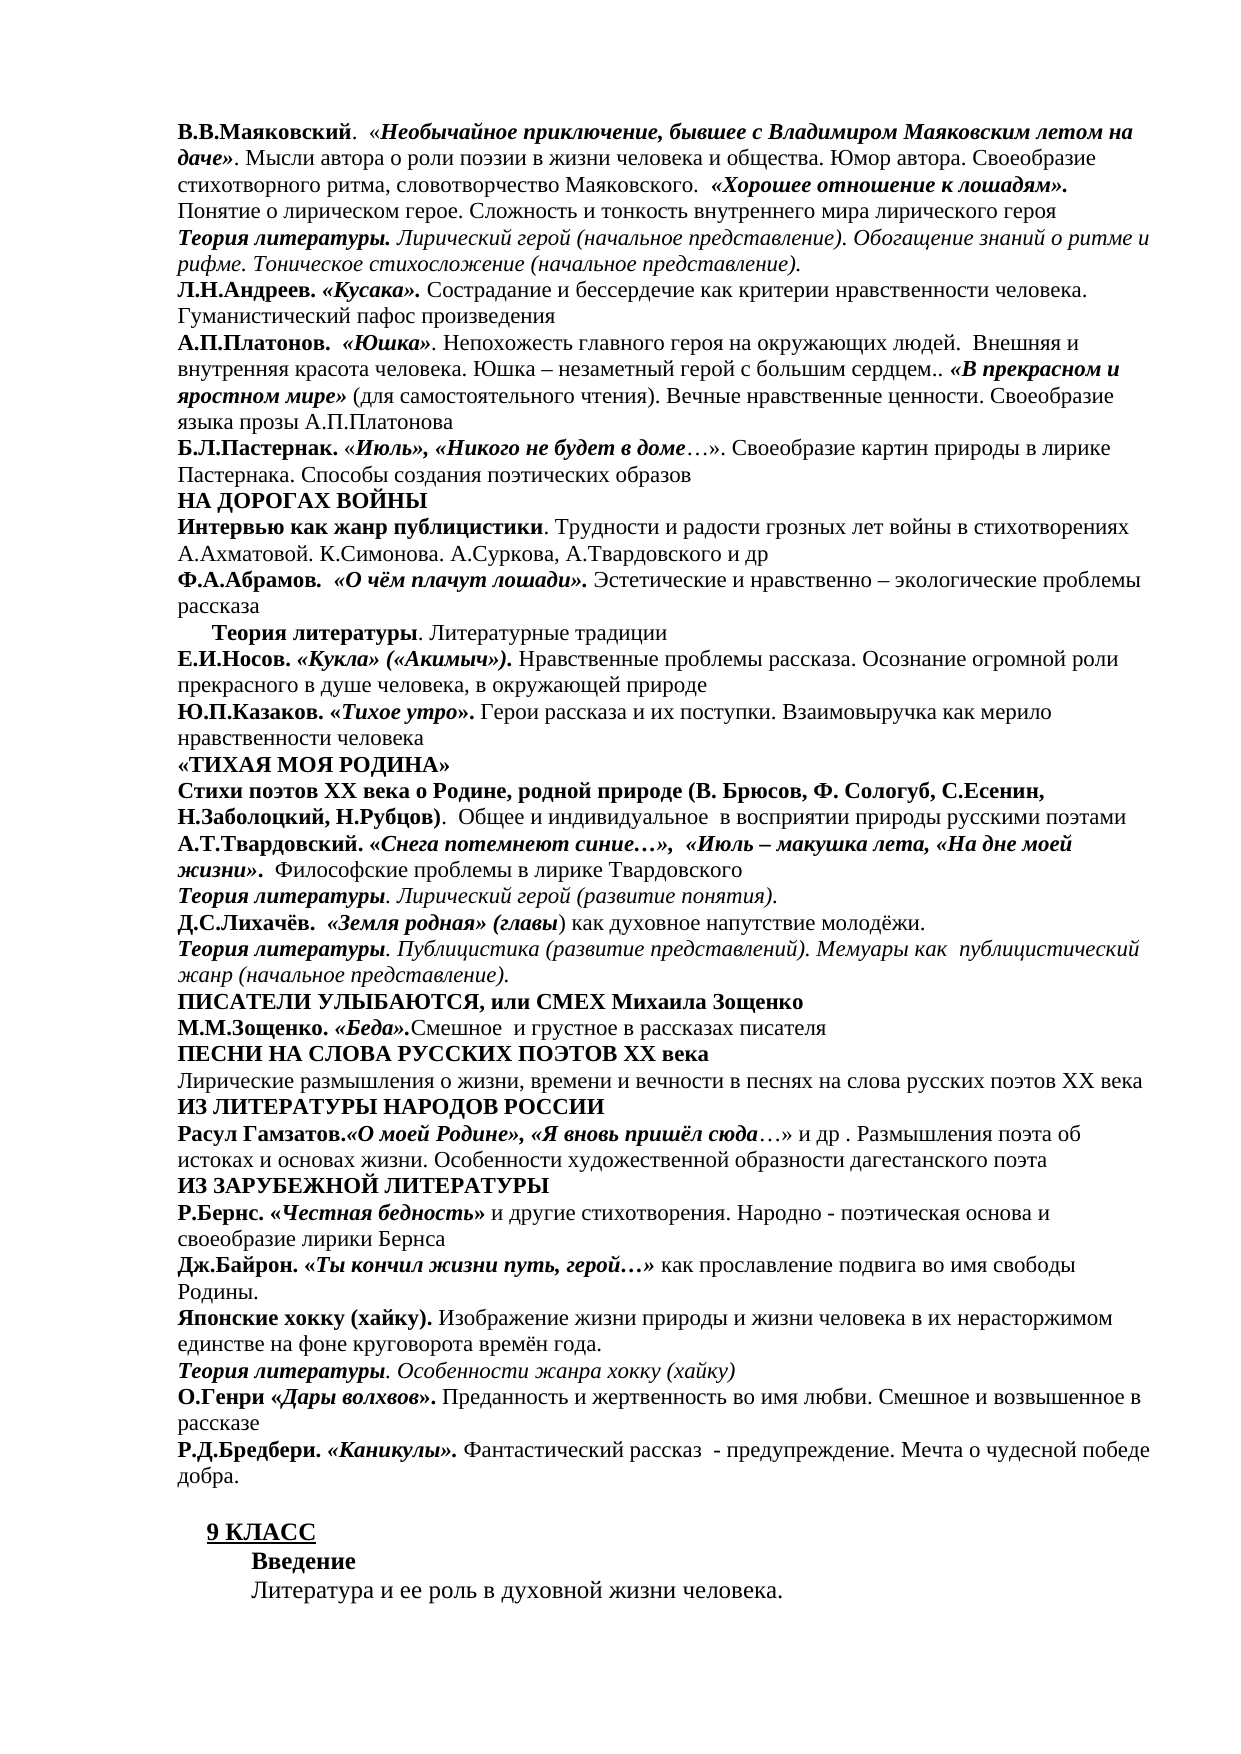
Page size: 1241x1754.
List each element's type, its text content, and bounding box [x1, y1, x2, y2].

text Е.И.Носов. «Кукла» («Акимыч»). Нравственные проблемы рассказа. Осознание огромной роли прекрасного в душе человека, в окружающей природе [177, 645, 1152, 698]
text ИЗ ЛИТЕРАТУРЫ НАРОДОВ РОССИИ [177, 1093, 1152, 1119]
text «ТИХАЯ МОЯ РОДИНА» [177, 751, 1152, 777]
text М.М.Зощенко. «Беда».Смешное и грустное в рассказах писателя [177, 1014, 1152, 1041]
text 9 КЛАСС [177, 1517, 1170, 1546]
text Ф.А.Абрамов. «О чём плачут лошади». Эстетические и нравственно – экологические проблемы рассказа [177, 566, 1152, 619]
text ПИСАТЕЛИ УЛЫБАЮТСЯ, или СМЕХ Михаила Зощенко [177, 988, 1152, 1014]
text В.В.Маяковский. «Необычайное приключение, бывшее с Владимиром Маяковским летом на даче». Мысли автора о роли поэзии в жизни человека и общества. Юмор автора. Своеобразие стихотворного ритма, словотворчество Маяковского. «Хорошее отношение к лошадям». Понятие о лирическом герое. Сложность и тонкость внутреннего мира лирического героя [177, 118, 1152, 223]
text ПЕСНИ НА СЛОВА РУССКИХ ПОЭТОВ ХХ века [177, 1041, 1152, 1067]
text Теория литературы. Лирический герой (начальное представление). Обогащение знаний о ритме и рифме. Тоническое стихосложение (начальное представление). [177, 223, 1152, 276]
text Расул Гамзатов.«О моей Родине», «Я вновь пришёл сюда…» и др . Размышления поэта об истоках и основах жизни. Особенности художественной образности дагестанского поэта [177, 1119, 1152, 1172]
text А.П.Платонов. «Юшка». Непохожесть главного героя на окружающих людей. Внешняя и внутренняя красота человека. Юшка – незаметный герой с большим сердцем.. «В прекрасном и яростном мире» (для самостоятельного чтения). Вечные нравственные ценности. Своеобразие языка прозы А.П.Платонова [177, 329, 1152, 434]
text Литература и ее роль в духовной жизни человека. [177, 1575, 1152, 1603]
text Ю.П.Казаков. «Тихое утро». Герои рассказа и их поступки. Взаимовыручка как мерило нравственности человека [177, 698, 1152, 751]
text Лирические размышления о жизни, времени и вечности в песнях на слова русских поэтов ХХ века [177, 1067, 1152, 1093]
text Японские хокку (хайку). Изображение жизни природы и жизни человека в их нерасторжимом единстве на фоне круговорота времён года. [177, 1304, 1152, 1357]
text О.Генри «Дары волхвов». Преданность и жертвенность во имя любви. Смешное и возвышенное в рассказе [177, 1383, 1152, 1436]
text Теория литературы. Особенности жанра хокку (хайку) [177, 1357, 1152, 1383]
text Д.С.Лихачёв. «Земля родная» (главы) как духовное напутствие молодёжи. [177, 909, 1152, 935]
text Интервью как жанр публицистики. Трудности и радости грозных лет войны в стихотворениях А.Ахматовой. К.Симонова. А.Суркова, А.Твардовского и др [177, 513, 1152, 566]
text Р.Д.Бредбери. «Каникулы». Фантастический рассказ - предупреждение. Мечта о чудесной победе добра. [177, 1436, 1152, 1488]
text Б.Л.Пастернак. «Июль», «Никого не будет в доме…». Своеобразие картин природы в лирике Пастернака. Способы создания поэтических образов [177, 434, 1152, 487]
text Стихи поэтов ХХ века о Родине, родной природе (В. Брюсов, Ф. Сологуб, С.Есенин, Н.Заболоцкий, Н.Рубцов). Общее и индивидуальное в восприятии природы русскими поэтами [177, 777, 1152, 830]
text НА ДОРОГАХ ВОЙНЫ [177, 487, 1152, 513]
text Р.Бернс. «Честная бедность» и другие стихотворения. Народно - поэтическая основа и своеобразие лирики Бернса [177, 1199, 1152, 1251]
text Введение [177, 1546, 1152, 1575]
text Теория литературы. Лирический герой (развитие понятия). [177, 882, 1152, 909]
text А.Т.Твардовский. «Снега потемнеют синие…», «Июль – макушка лета, «На дне моей жизни». Философские проблемы в лирике Твардовского [177, 830, 1152, 882]
text Л.Н.Андреев. «Кусака». Сострадание и бессердечие как критерии нравственности человека. Гуманистический пафос произведения [177, 276, 1152, 329]
text Теория литературы. Литературные традиции [177, 619, 1152, 645]
text Теория литературы. Публицистика (развитие представлений). Мемуары как публицистический жанр (начальное представление). [177, 935, 1152, 988]
text Дж.Байрон. «Ты кончил жизни путь, герой…» как прославление подвига во имя свободы Родины. [177, 1251, 1152, 1304]
text ИЗ ЗАРУБЕЖНОЙ ЛИТЕРАТУРЫ [177, 1172, 1152, 1199]
